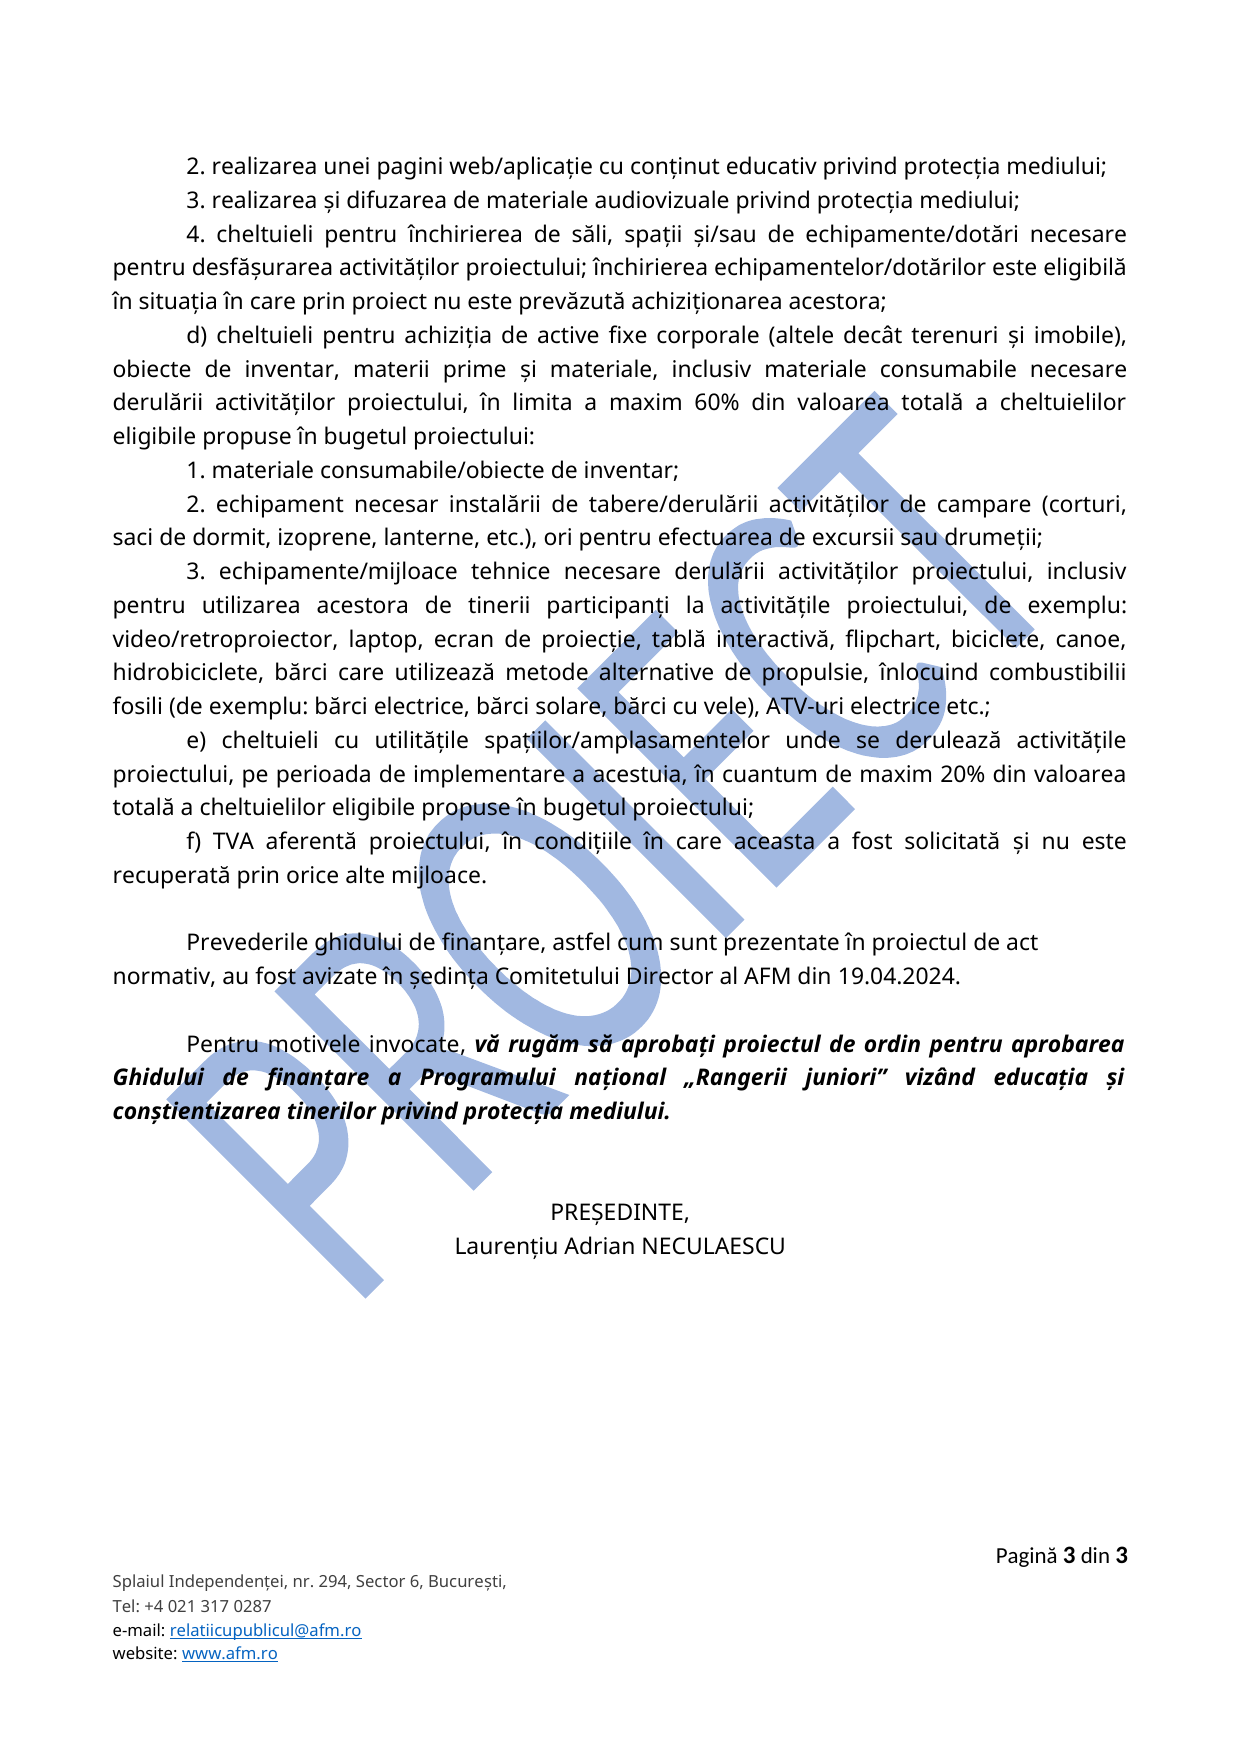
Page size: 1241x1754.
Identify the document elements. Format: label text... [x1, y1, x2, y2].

text Pentru motivele invocate, vă rugăm să aprobați proiectul de ordin pentru aprobarea Ghidului de finanţare a Programului național „Rangerii juniori” vizând educaţia şi conştientizarea tinerilor privind protecţia mediului. [112, 1027, 1128, 1126]
text 2. realizarea unei pagini web/aplicație cu conţinut educativ privind protecţia mediului; [112, 150, 1128, 181]
text d) cheltuieli pentru achiziția de active fixe corporale (altele decât terenuri şi imobile), obiecte de inventar, materii prime şi materiale, inclusiv materiale consumabile necesare derulării activităţilor proiectului, în limita a maxim 60% din valoarea totală a cheltuielilor eligibile propuse în bugetul proiectului: [112, 319, 1128, 451]
text 3. realizarea şi difuzarea de materiale audiovizuale privind protecţia mediului; [112, 184, 1128, 215]
text f) TVA aferentă proiectului, în condiţiile în care aceasta a fost solicitată şi nu este recuperată prin orice alte mijloace. [112, 825, 1128, 890]
text 1. materiale consumabile/obiecte de inventar; [112, 454, 1128, 485]
text 4. cheltuieli pentru închirierea de săli, spații şi/sau de echipamente/dotări necesare pentru desfășurarea activităților proiectului; închirierea echipamentelor/dotărilor este eligibilă în situaţia în care prin proiect nu este prevăzută achiziționarea acestora; [112, 217, 1128, 316]
text PREȘEDINTE, [112, 1196, 1128, 1227]
text 3. echipamente/mijloace tehnice necesare derulării activităţilor proiectului, inclusiv pentru utilizarea acestora de tinerii participanți la activitățile proiectului, de exemplu: video/retroproiector, laptop, ecran de proiecţie, tablă interactivă, flipchart, biciclete, canoe, hidrobiciclete, bărci care utilizează metode alternative de propulsie, înlocuind combustibilii fosili (de exemplu: bărci electrice, bărci solare, bărci cu vele), ATV-uri electrice etc.; [112, 555, 1128, 721]
text e) cheltuieli cu utilităţile spaţiilor/amplasamentelor unde se derulează activităţile proiectului, pe perioada de implementare a acestuia, în cuantum de maxim 20% din valoarea totală a cheltuielilor eligibile propuse în bugetul proiectului; [112, 724, 1128, 822]
text Prevederile ghidului de finanțare, astfel cum sunt prezentate în proiectul de act normativ, au fost avizate în ședința Comitetului Director al AFM din 19.04.2024. [112, 926, 1128, 991]
text Laurențiu Adrian NECULAESCU [112, 1229, 1128, 1261]
text 2. echipament necesar instalării de tabere/derulării activităţilor de campare (corturi, saci de dormit, izoprene, lanterne, etc.), ori pentru efectuarea de excursii sau drumeții; [112, 487, 1128, 552]
